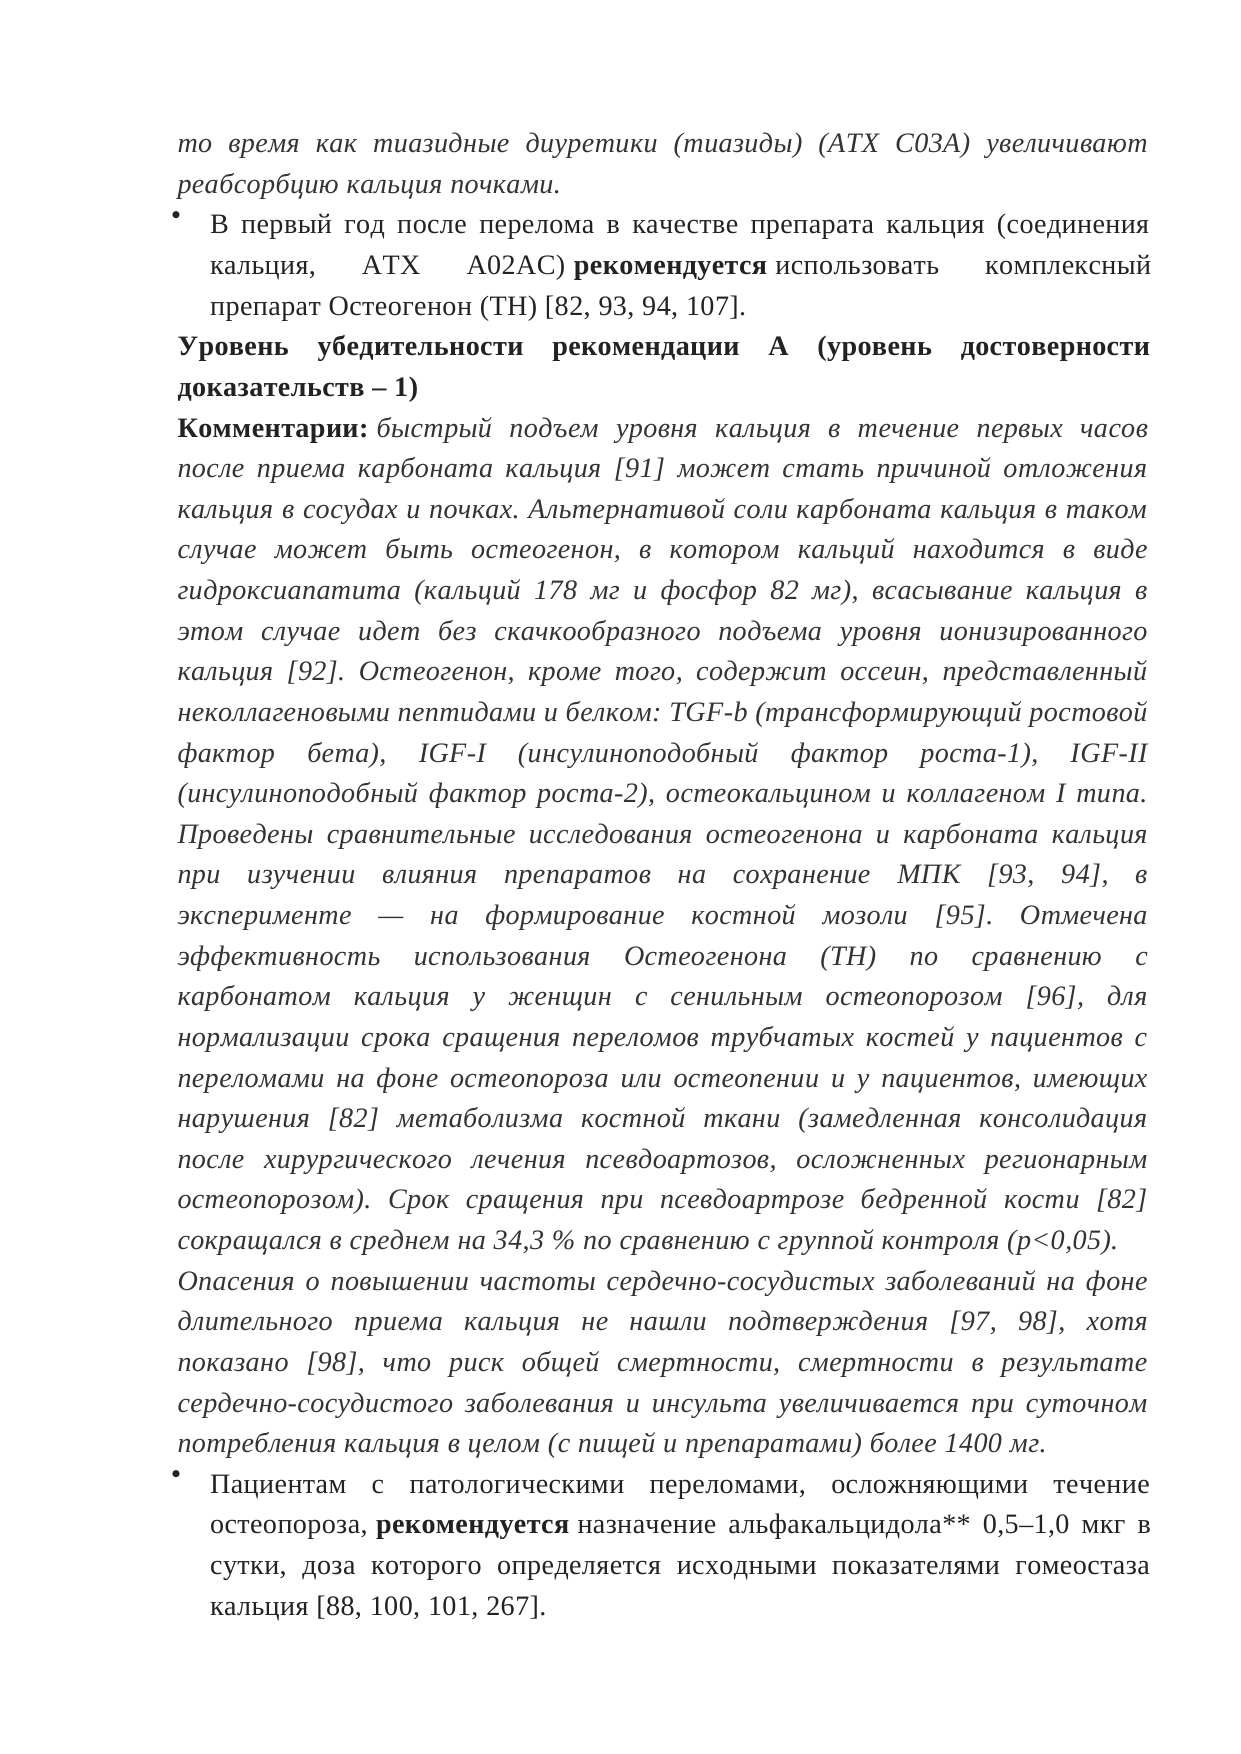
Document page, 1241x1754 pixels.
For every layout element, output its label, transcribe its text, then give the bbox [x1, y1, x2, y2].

list В первый год после перелома в качестве препарата кальция (соединения кальция, АТХ A02AC) рекомендуется использовать комплексный препарат Остеогенон (ТН) [82, 93, 94, 107]. [172, 199, 1152, 321]
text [177, 118, 1152, 199]
text Опасения о повышении частоты сердечно-сосудистых заболеваний на фоне длительного приема кальция не нашли подтверждения [97, 98], хотя показано [98], что риск общей смертности, смертности в результате сердечно-сосудистого заболевания и инсульта увеличивается при суточном потребления кальция в целом (с пищей и препаратами) более 1400 мг. [177, 1256, 1152, 1459]
text Комментарии: быстрый подъем уровня кальция в течение первых часов после приема карбоната кальция [91] может стать причиной отложения кальция в сосудах и почках. Альтернативой соли карбоната кальция в таком случае может быть остеогенон, в котором кальций находится в виде гидроксиапатита (кальций 178 мг и фосфор 82 мг), всасывание кальция в этом случае идет без скачкообразного подъема уровня ионизированного кальция [92]. Остеогенон, кроме того, содержит оссеин, представленный неколлагеновыми пептидами и белком: TGF-b (трансформирующий ростовой фактор бета), IGF-I (инсулиноподобный фактор роста-1), IGF-II (инсулиноподобный фактор роста-2), остеокальцином и коллагеном I типа. Проведены сравнительные исследования остеогенона и карбоната кальция при изучении влияния препаратов на сохранение МПК [93, 94], в эксперименте — на формирование костной мозоли [95]. Отмечена эффективность использования Остеогенона (ТН) по сравнению с карбонатом кальция у женщин с сенильным остеопорозом [96], для нормализации срока сращения переломов трубчатых костей у пациентов с переломами на фоне остеопороза или остеопении и у пациентов, имеющих нарушения [82] метаболизма костной ткани (замедленная консолидация после хирургического лечения псевдоартозов, осложненных регионарным остеопорозом). Срок сращения при псевдоартрозе бедренной кости [82] сокращался в среднем на 34,3 % по сравнению с группой контроля (р<0,05). [177, 402, 1152, 1256]
text Уровень убедительности рекомендации А (уровень достоверности доказательств – 1) [177, 321, 1152, 402]
list Пациентам с патологическими переломами, осложняющими течение остеопороза, рекомендуется назначение альфакальцидола** 0,5–1,0 мкг в сутки, доза которого определяется исходными показателями гомеостаза кальция [88, 100, 101, 267]. [172, 1459, 1152, 1621]
